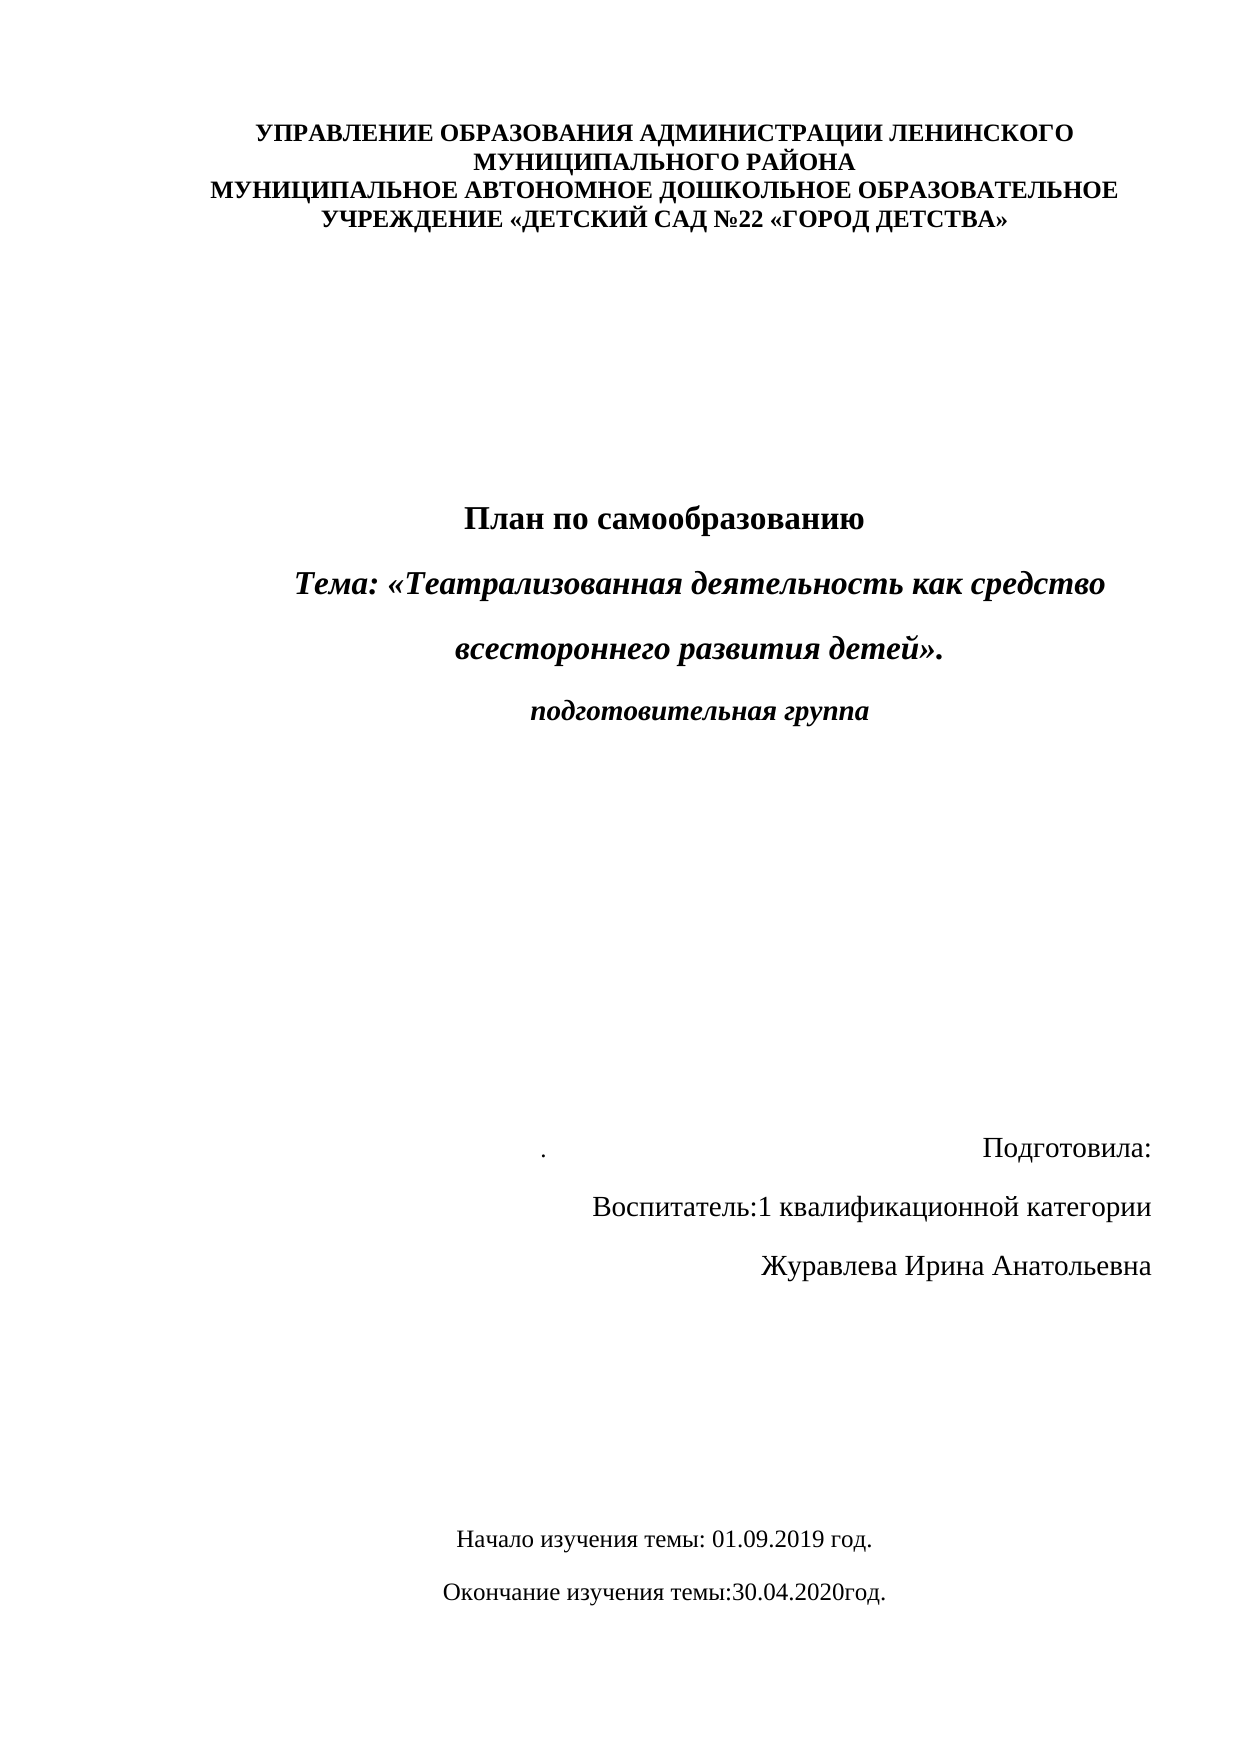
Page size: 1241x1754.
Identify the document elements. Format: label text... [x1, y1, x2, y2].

text Воспитатель:1 квалификационной категории [251, 1189, 1152, 1223]
text УЧРЕЖДЕНИЕ «ДЕТСКИЙ САД №22 «ГОРОД ДЕТСТВА» [177, 204, 1152, 233]
text Тема: «Театрализованная деятельность как средство [251, 563, 1152, 601]
text МУНИЦИПАЛЬНОЕ АВТОНОМНОЕ ДОШКОЛЬНОЕ ОБРАЗОВАТЕЛЬНОЕ [177, 176, 1152, 204]
text Окончание изучения темы:30.04.2020год. [177, 1577, 1152, 1606]
text всестороннего развития детей». [251, 628, 1152, 666]
text МУНИЦИПАЛЬНОГО РАЙОНА [177, 147, 1152, 176]
text План по самообразованию [177, 498, 1152, 537]
text подготовительная группа [251, 693, 1152, 726]
text Начало изучения темы: 01.09.2019 год. [177, 1524, 1152, 1552]
text УПРАВЛЕНИЕ ОБРАЗОВАНИЯ АДМИНИСТРАЦИИ ЛЕНИНСКОГО [177, 118, 1152, 147]
text Журавлева Ирина Анатольевна [177, 1248, 1152, 1282]
text . Подготовила: [251, 1130, 1152, 1163]
